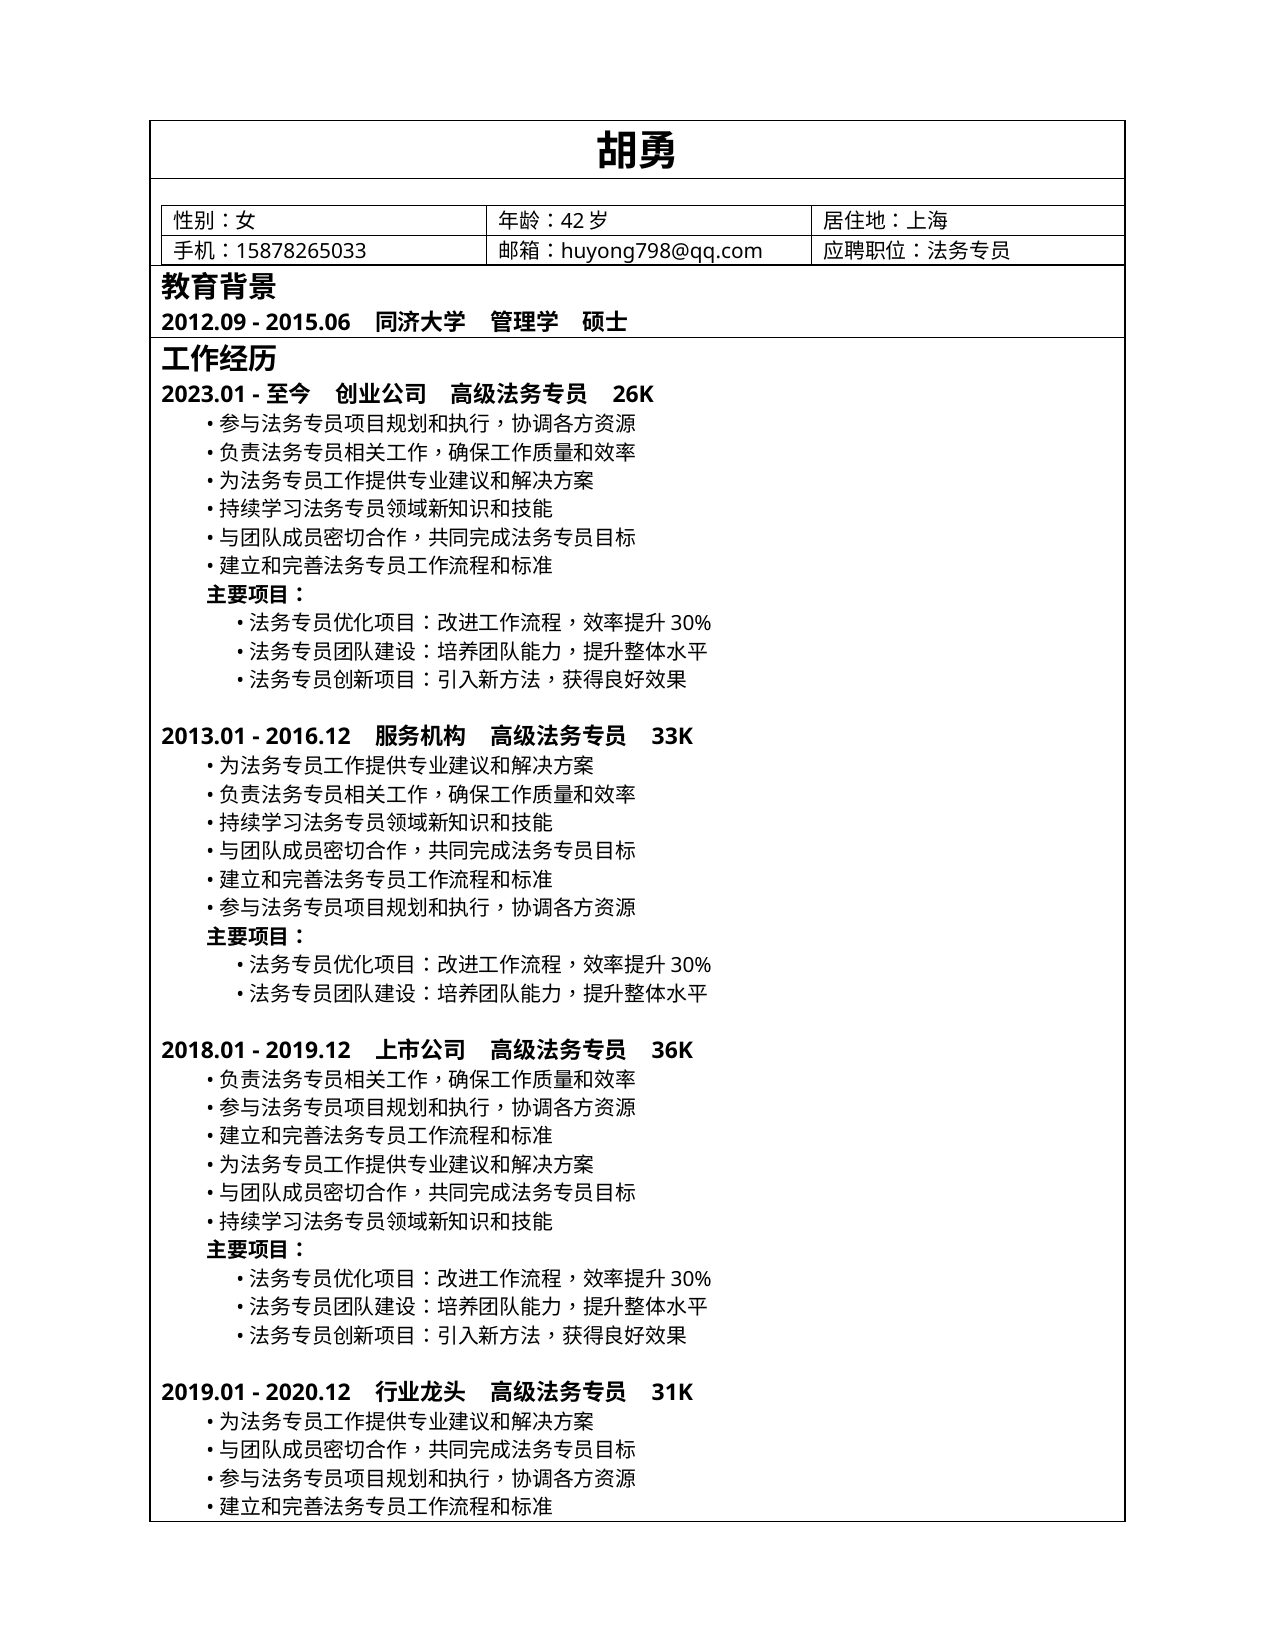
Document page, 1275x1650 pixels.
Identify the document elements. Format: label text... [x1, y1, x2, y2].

table_header 胡勇 [151, 121, 1124, 178]
table_cell 教育背景 2012.09 - 2015.06 同济大学 管理学 硕士 [151, 266, 1124, 337]
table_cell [151, 338, 1124, 1521]
table_cell [151, 179, 1124, 265]
